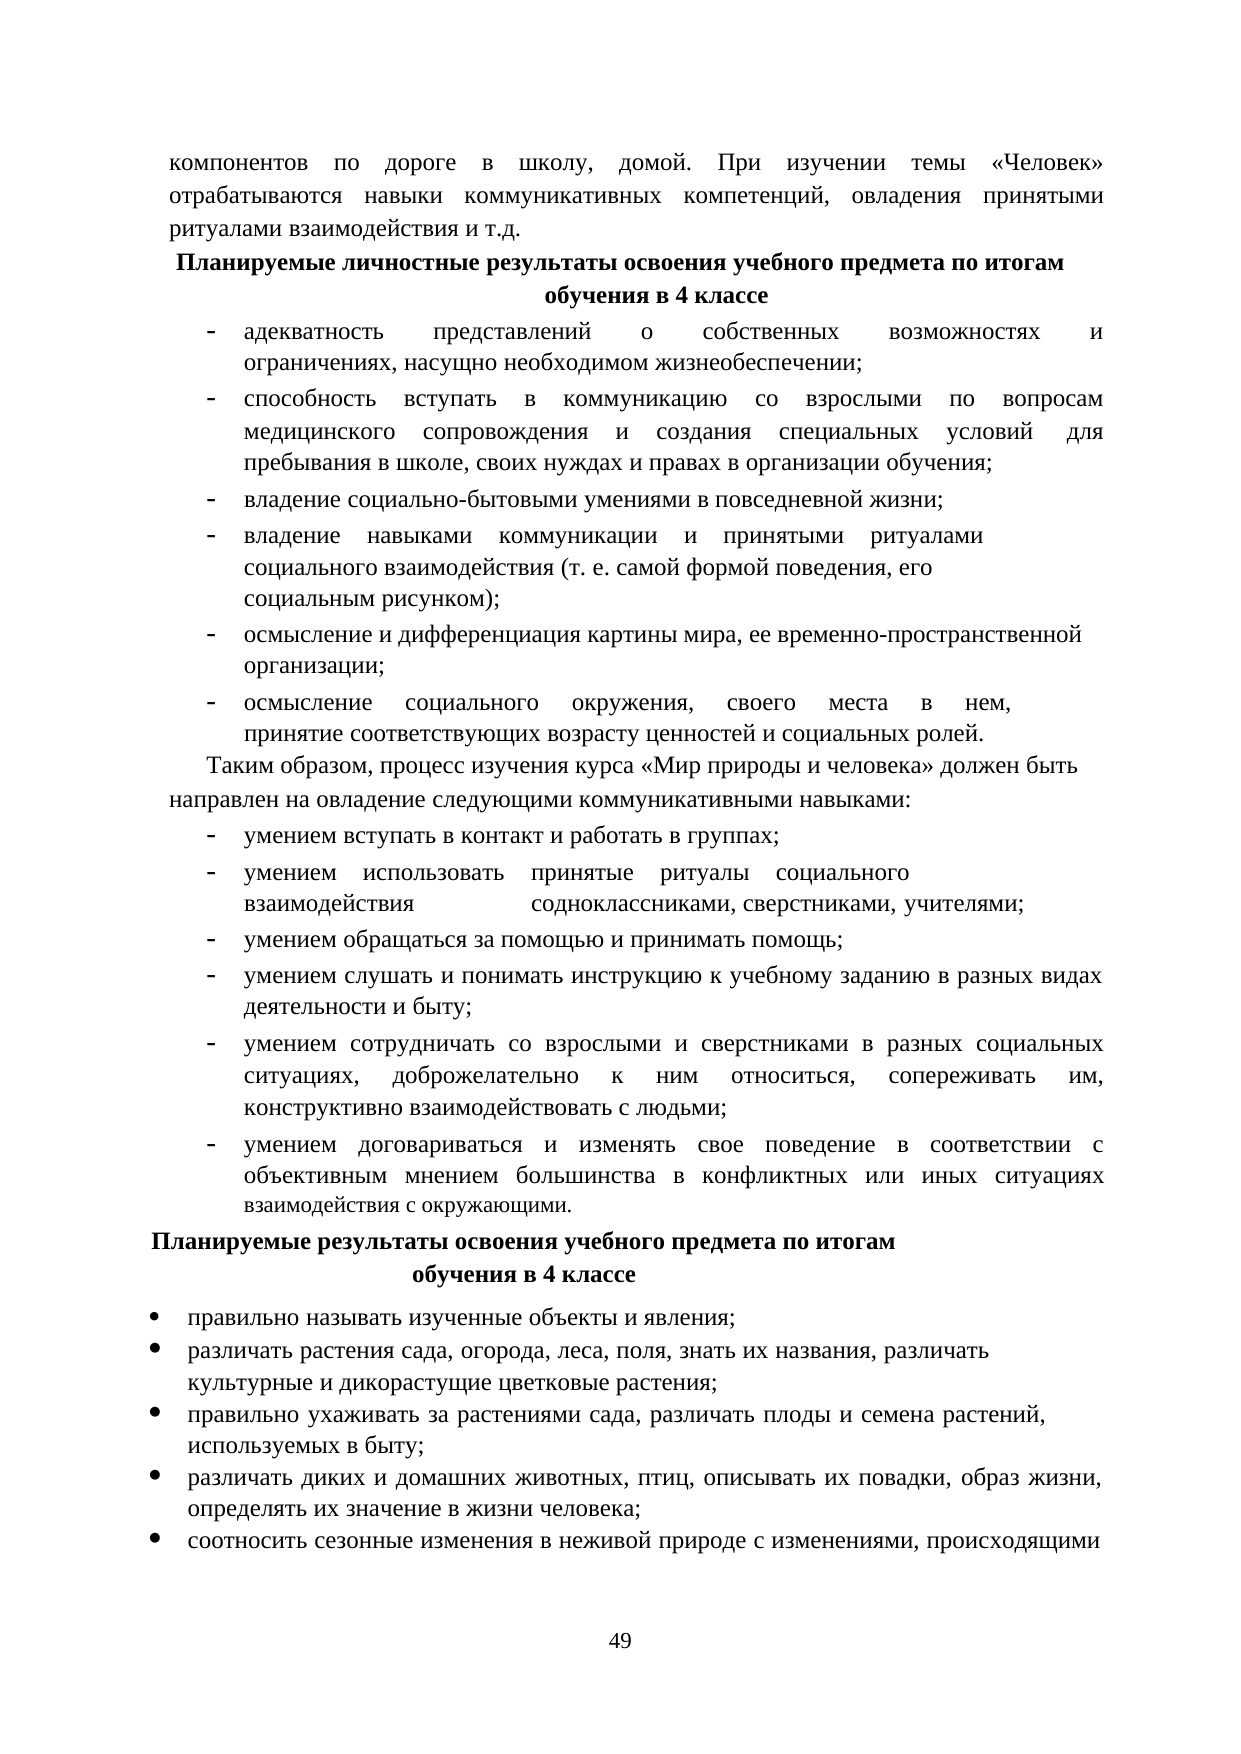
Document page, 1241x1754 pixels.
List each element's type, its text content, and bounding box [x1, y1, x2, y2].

list различать диких и домашних животных, птиц, описывать их повадки, образ жизни, определять их значение в жизни человека; [150, 1462, 1104, 1522]
list соотносить сезонные изменения в неживой природе с изменениями, происходящими [150, 1526, 1240, 1555]
list адекватность представлений о собственных возможностях и ограничениях, насущно необходимом жизнеобеспечении; [206, 312, 1103, 376]
text обучения в 4 классе [544, 280, 1240, 309]
list правильно называть изученные объекты и явления; [150, 1302, 1240, 1331]
list умением обращаться за помощью и принимать помощь; [206, 921, 1240, 954]
list умением вступать в контакт и работать в группах; [206, 817, 1240, 850]
subtitle Планируемые личностные результаты освоения учебного предмета по итогам [176, 247, 1240, 276]
list умением договариваться и изменять свое поведение в соответствии с объективным мнением большинства в конфликтных или иных ситуациях взаимодействия с окружающими. [206, 1125, 1104, 1218]
list различать растения сада, огорода, леса, поля, знать их названия, различать культурные и дикорастущие цветковые растения; [150, 1336, 1104, 1395]
list владение навыками коммуникации и принятыми ритуалами социального взаимодействия (т. е. самой формой поведения, его социальным рисунком); [206, 516, 1067, 612]
list способность вступать в коммуникацию со взрослыми по вопросам медицинского сопровождения и создания специальных условий для пребывания в школе, своих нуждах и правах в организации обучения; [206, 379, 1103, 476]
text компонентов по дороге в школу, домой. При изучении темы «Человек» отрабатываются навыки коммуникативных компетенций, овладения принятыми ритуалами взаимодействия и т.д. [169, 147, 1104, 242]
list правильно ухаживать за растениями сада, различать плоды и семена растений, используемых в быту; [150, 1399, 1104, 1459]
list умением слушать и понимать инструкцию к учебному заданию в разных видах деятельности и быту; [206, 956, 1103, 1020]
list осмысление и дифференциация картины мира, ее временно-пространственной организации; [206, 615, 1083, 679]
list осмысление социального окружения, своего места в нем, принятие соответствующих возрасту ценностей и социальных ролей. [206, 683, 1012, 747]
text Таким образом, процесс изучения курса «Мир природы и человека» должен быть направлен на овладение следующими коммуникативными навыками: [169, 750, 1080, 812]
subtitle Планируемые результаты освоения учебного предмета по итогам обучения в 4 классе [151, 1226, 898, 1287]
list умением сотрудничать со взрослыми и сверстниками в разных социальных ситуациях, доброжелательно к ним относиться, сопереживать им, конструктивно взаимодействовать с людьми; [206, 1024, 1104, 1121]
list владение социально-бытовыми умениями в повседневной жизни; [206, 480, 1240, 514]
list умением использовать принятые ритуалы социального взаимодействия содноклассниками, сверстниками, учителями; [206, 853, 1026, 916]
